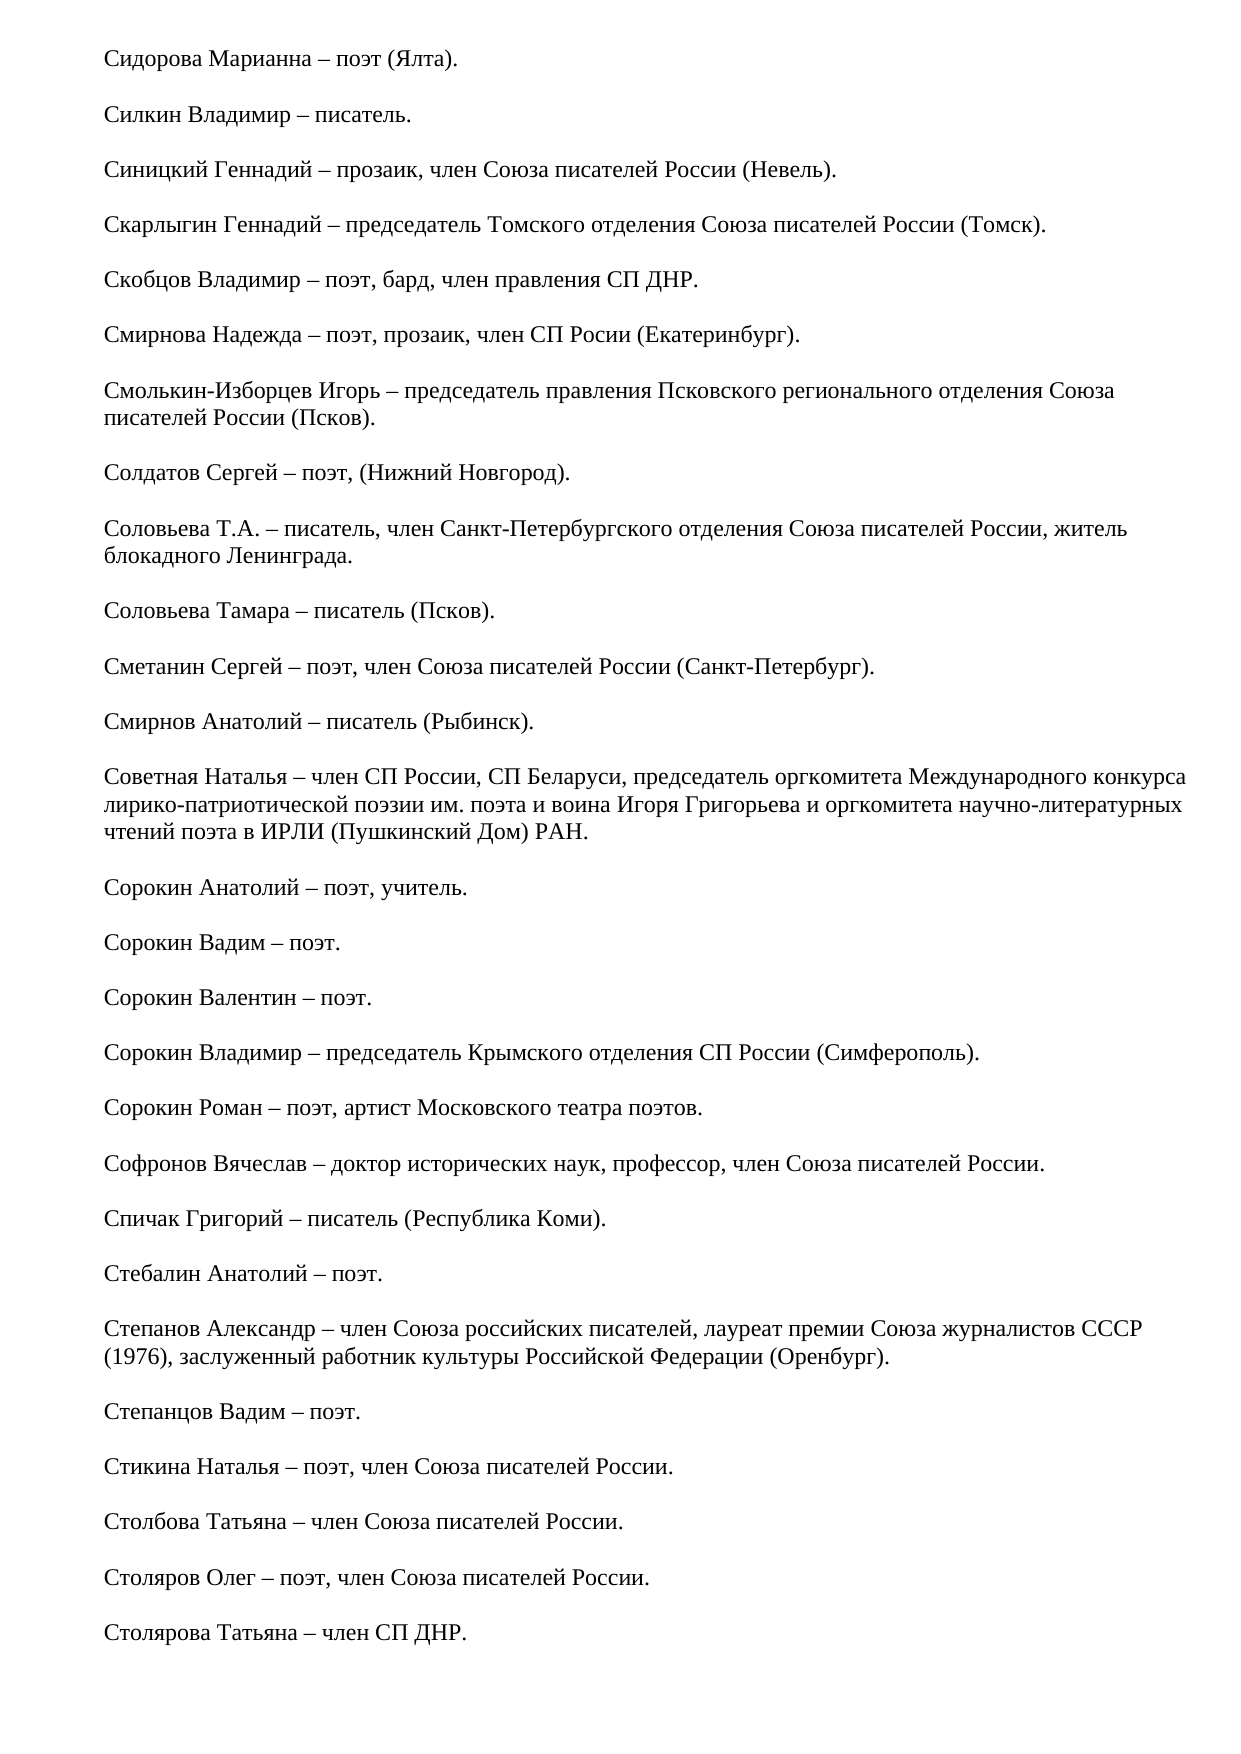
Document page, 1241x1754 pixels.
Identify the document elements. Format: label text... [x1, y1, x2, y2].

text Синицкий Геннадий – прозаик, член Союза писателей России (Невель). [103, 155, 1211, 182]
text Сорокин Анатолий – поэт, учитель. [103, 872, 1211, 900]
text Соловьева Тамара – писатель (Псков). [103, 596, 1211, 624]
text Стебалин Анатолий – поэт. [103, 1259, 1211, 1287]
text Софронов Вячеслав – доктор исторических наук, профессор, член Союза писателей России. [103, 1148, 1211, 1176]
text Солдатов Сергей – поэт, (Нижний Новгород). [103, 458, 1211, 486]
text Спичак Григорий – писатель (Республика Коми). [103, 1204, 1211, 1231]
text Сорокин Вадим – поэт. [103, 928, 1211, 955]
text Соловьева Т.А. – писатель, член Санкт-Петербургского отделения Союза писателей России, житель блокадного Ленинграда. [103, 514, 1211, 569]
text Степанцов Вадим – поэт. [103, 1397, 1211, 1424]
text Сметанин Сергей – поэт, член Союза писателей России (Санкт-Петербург). [103, 652, 1211, 679]
text Советная Наталья – член СП России, СП Беларуси, председатель оргкомитета Международного конкурса лирико-патриотической поэзии им. поэта и воина Игоря Григорьева и оргкомитета научно-литературных чтений поэта в ИРЛИ (Пушкинский Дом) РАН. [103, 762, 1211, 845]
text Стикина Наталья – поэт, член Союза писателей России. [103, 1452, 1211, 1480]
text Сорокин Роман – поэт, артист Московского театра поэтов. [103, 1093, 1211, 1121]
text Столбова Татьяна – член Союза писателей России. [103, 1507, 1211, 1535]
text Сидорова Марианна – поэт (Ялта). [103, 44, 1211, 72]
text Смолькин-Изборцев Игорь – председатель правления Псковского регионального отделения Союза писателей России (Псков). [103, 376, 1211, 431]
text Скарлыгин Геннадий – председатель Томского отделения Союза писателей России (Томск). [103, 210, 1211, 238]
text Смирнова Надежда – поэт, прозаик, член СП Росии (Екатеринбург). [103, 320, 1211, 348]
text Скобцов Владимир – поэт, бард, член правления СП ДНР. [103, 265, 1211, 293]
text Столярова Татьяна – член СП ДНР. [103, 1618, 1211, 1645]
text Сорокин Валентин – поэт. [103, 983, 1211, 1011]
text Степанов Александр – член Союза российских писателей, лауреат премии Союза журналистов СССР (1976), заслуженный работник культуры Российской Федерации (Оренбург). [103, 1314, 1211, 1369]
text Силкин Владимир – писатель. [103, 99, 1211, 127]
text Сорокин Владимир – председатель Крымского отделения СП России (Симферополь). [103, 1038, 1211, 1066]
text Смирнов Анатолий – писатель (Рыбинск). [103, 707, 1211, 734]
text Столяров Олег – поэт, член Союза писателей России. [103, 1563, 1211, 1590]
